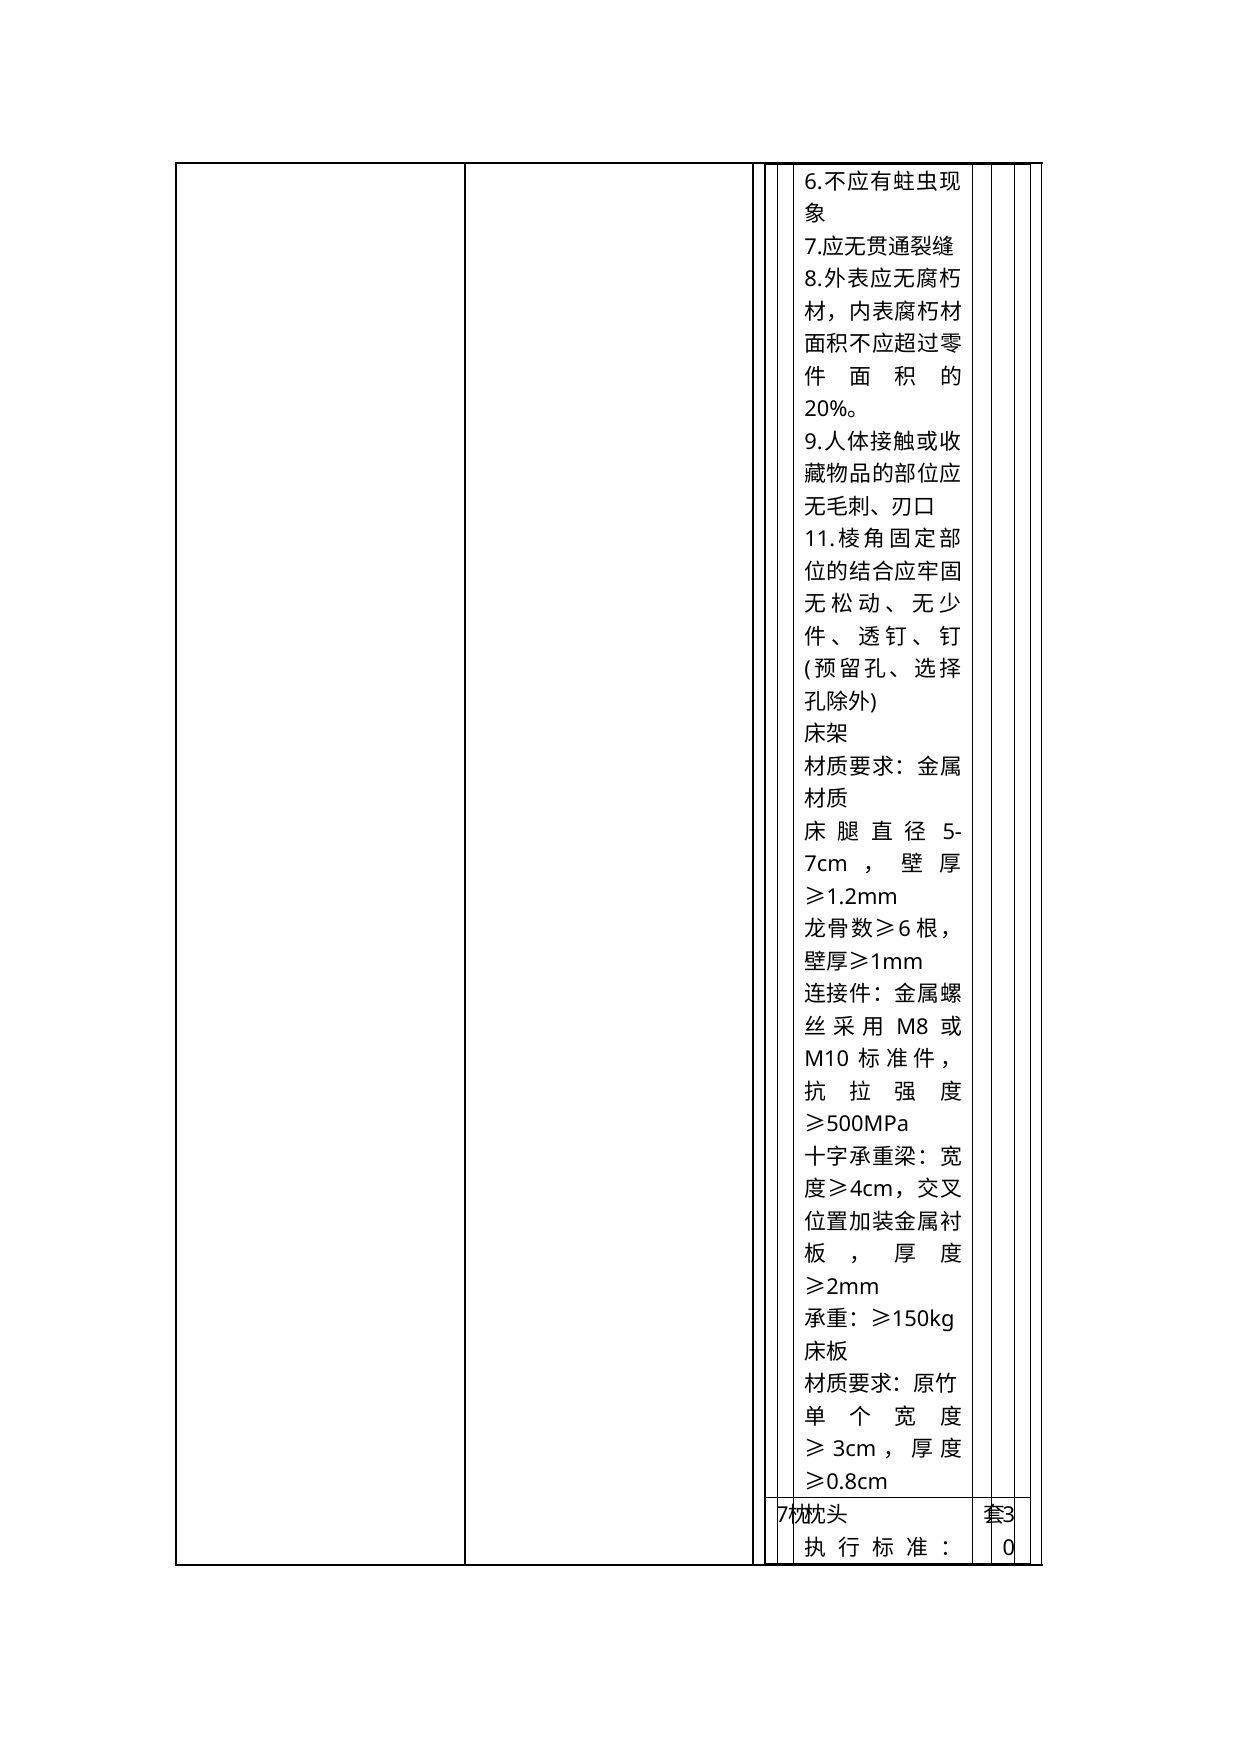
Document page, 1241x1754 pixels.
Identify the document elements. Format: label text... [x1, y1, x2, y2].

table_cell [794, 165, 972, 1497]
table_cell [778, 165, 793, 1497]
table_cell [992, 165, 1014, 1497]
table_cell [766, 165, 777, 1497]
table_cell [1015, 165, 1030, 1497]
table_cell [466, 164, 752, 1564]
table_cell [992, 1498, 1014, 1563]
table_cell [766, 1498, 777, 1563]
table_cell [973, 1498, 991, 1563]
table_cell [973, 165, 991, 1497]
table_cell [794, 1498, 972, 1563]
table_cell [778, 1498, 793, 1563]
table_cell [1031, 164, 1041, 1564]
table_cell [1015, 1498, 1030, 1563]
table_cell 1 [177, 164, 464, 1564]
table_cell [754, 164, 764, 1564]
